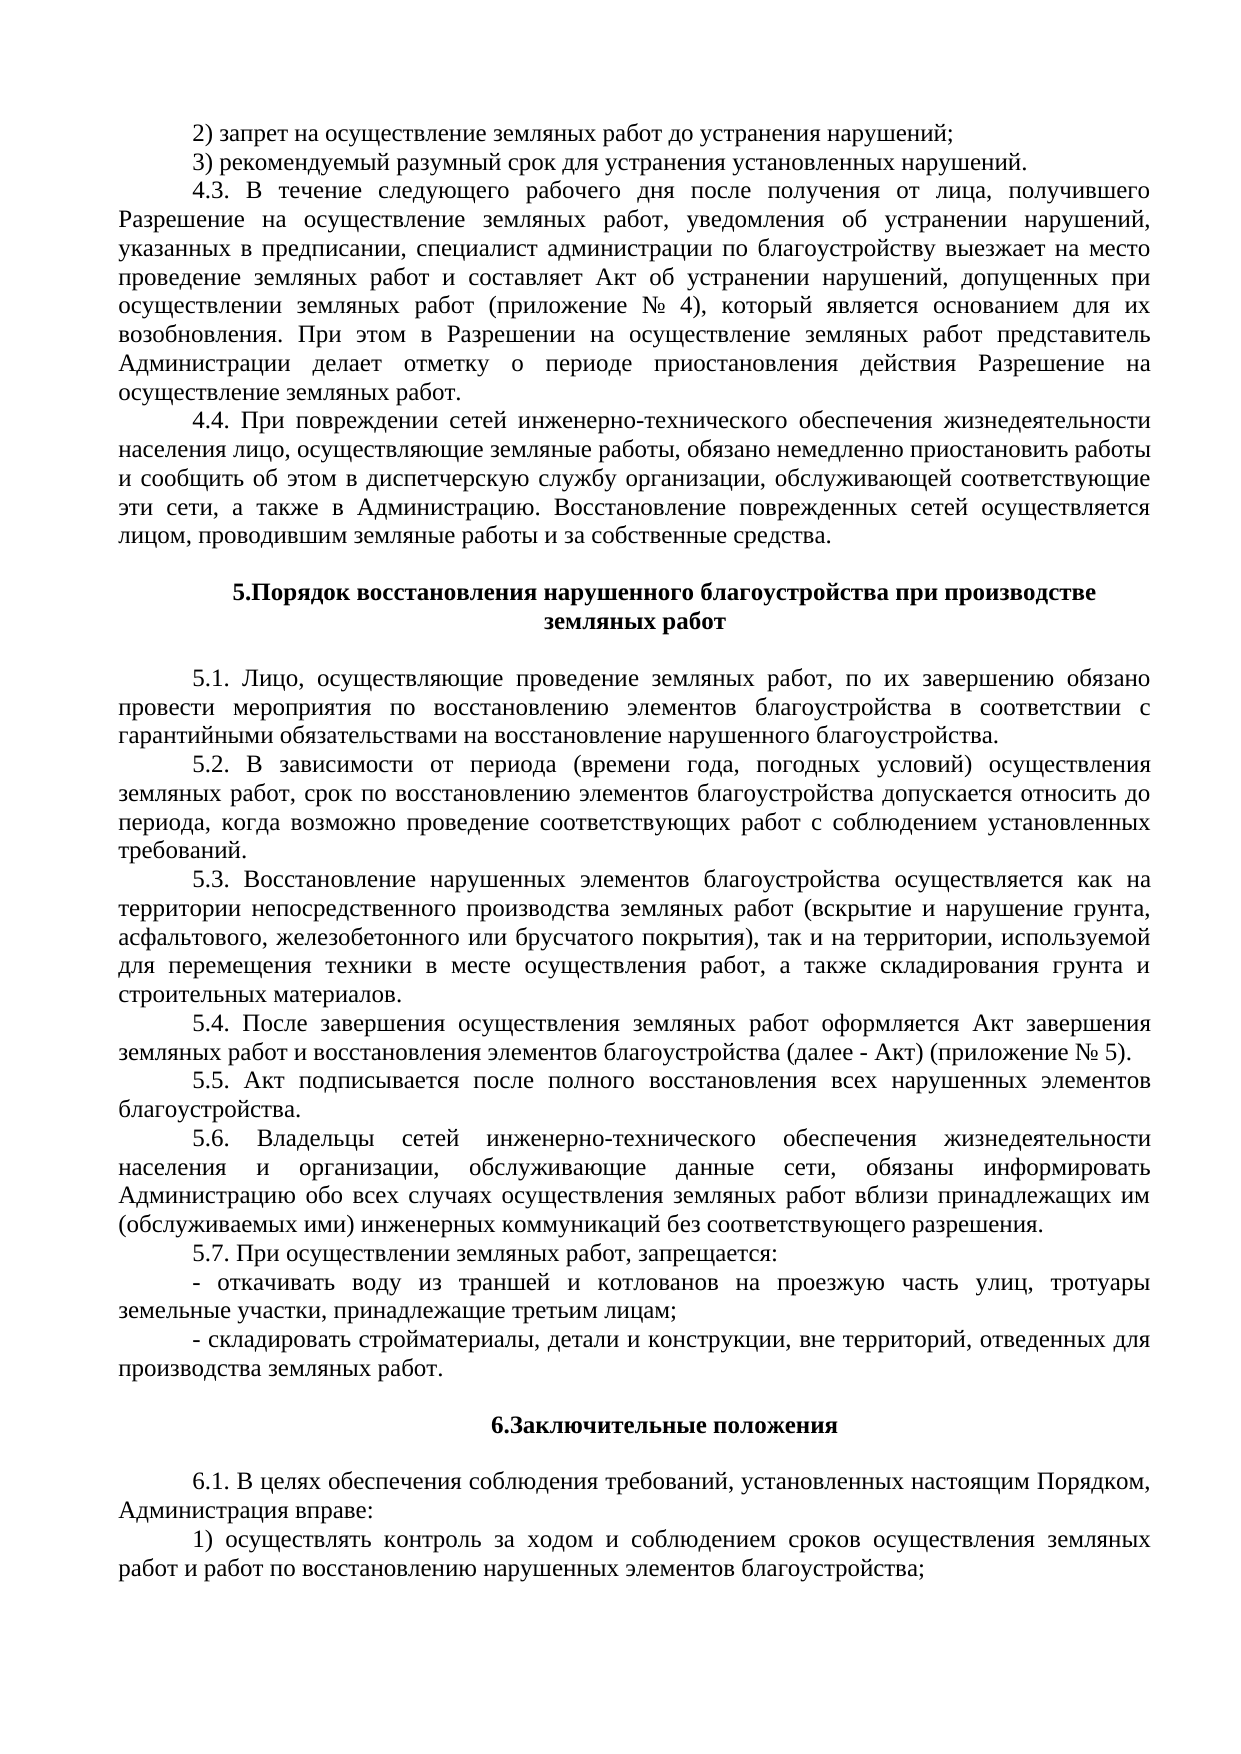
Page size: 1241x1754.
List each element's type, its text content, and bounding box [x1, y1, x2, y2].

text 5.3. Восстановление нарушенных элементов благоустройства осуществляется как на территории непосредственного производства земляных работ (вскрытие и нарушение грунта, асфальтового, железобетонного или брусчатого покрытия), так и на территории, используемой для перемещения техники в месте осуществления работ, а также складирования грунта и строительных материалов. [118, 864, 1152, 1008]
text 5.6. Владельцы сетей инженерно-технического обеспечения жизнедеятельности населения и организации, обслуживающие данные сети, обязаны информировать Администрацию обо всех случаях осуществления земляных работ вблизи принадлежащих им (обслуживаемых ими) инженерных коммуникаций без соответствующего разрешения. [118, 1123, 1152, 1238]
text 1) осуществлять контроль за ходом и соблюдением сроков осуществления земляных работ и работ по восстановлению нарушенных элементов благоустройства; [118, 1524, 1152, 1581]
text - откачивать воду из траншей и котлованов на проезжую часть улиц, тротуары земельные участки, принадлежащие третьим лицам; [118, 1267, 1152, 1324]
text 5.4. После завершения осуществления земляных работ оформляется Акт завершения земляных работ и восстановления элементов благоустройства (далее - Акт) (приложение № 5). [118, 1008, 1152, 1065]
text 4.3. В течение следующего рабочего дня после получения от лица, получившего Разрешение на осуществление земляных работ, уведомления об устранении нарушений, указанных в предписании, специалист администрации по благоустройству выезжает на место проведение земляных работ и составляет Акт об устранении нарушений, допущенных при осуществлении земляных работ (приложение № 4), который является основанием для их возобновления. При этом в Разрешении на осуществление земляных работ представитель Администрации делает отметку о периоде приостановления действия Разрешение на осуществление земляных работ. [118, 176, 1152, 406]
text 5.2. В зависимости от периода (времени года, погодных условий) осуществления земляных работ, срок по восстановлению элементов благоустройства допускается относить до периода, когда возможно проведение соответствующих работ с соблюдением установленных требований. [118, 749, 1152, 864]
text 3) рекомендуемый разумный срок для устранения установленных нарушений. [118, 147, 1152, 176]
text 5.Порядок восстановления нарушенного благоустройства при производстве земляных работ [118, 577, 1152, 635]
text 6.1. В целях обеспечения соблюдения требований, установленных настоящим Порядком, Администрация вправе: [118, 1466, 1152, 1524]
text 4.4. При повреждении сетей инженерно-технического обеспечения жизнедеятельности населения лицо, осуществляющие земляные работы, обязано немедленно приостановить работы и сообщить об этом в диспетчерскую службу организации, обслуживающей соответствующие эти сети, а также в Администрацию. Восстановление поврежденных сетей осуществляется лицом, проводившим земляные работы и за собственные средства. [118, 406, 1152, 549]
text 5.1. Лицо, осуществляющие проведение земляных работ, по их завершению обязано провести мероприятия по восстановлению элементов благоустройства в соответствии с гарантийными обязательствами на восстановление нарушенного благоустройства. [118, 663, 1152, 749]
text - складировать стройматериалы, детали и конструкции, вне территорий, отведенных для производства земляных работ. [118, 1324, 1152, 1382]
text 6.Заключительные положения [118, 1410, 1152, 1438]
text 2) запрет на осуществление земляных работ до устранения нарушений; [118, 118, 1152, 147]
text 5.5. Акт подписывается после полного восстановления всех нарушенных элементов благоустройства. [118, 1065, 1152, 1123]
text 5.7. При осуществлении земляных работ, запрещается: [118, 1238, 1152, 1267]
